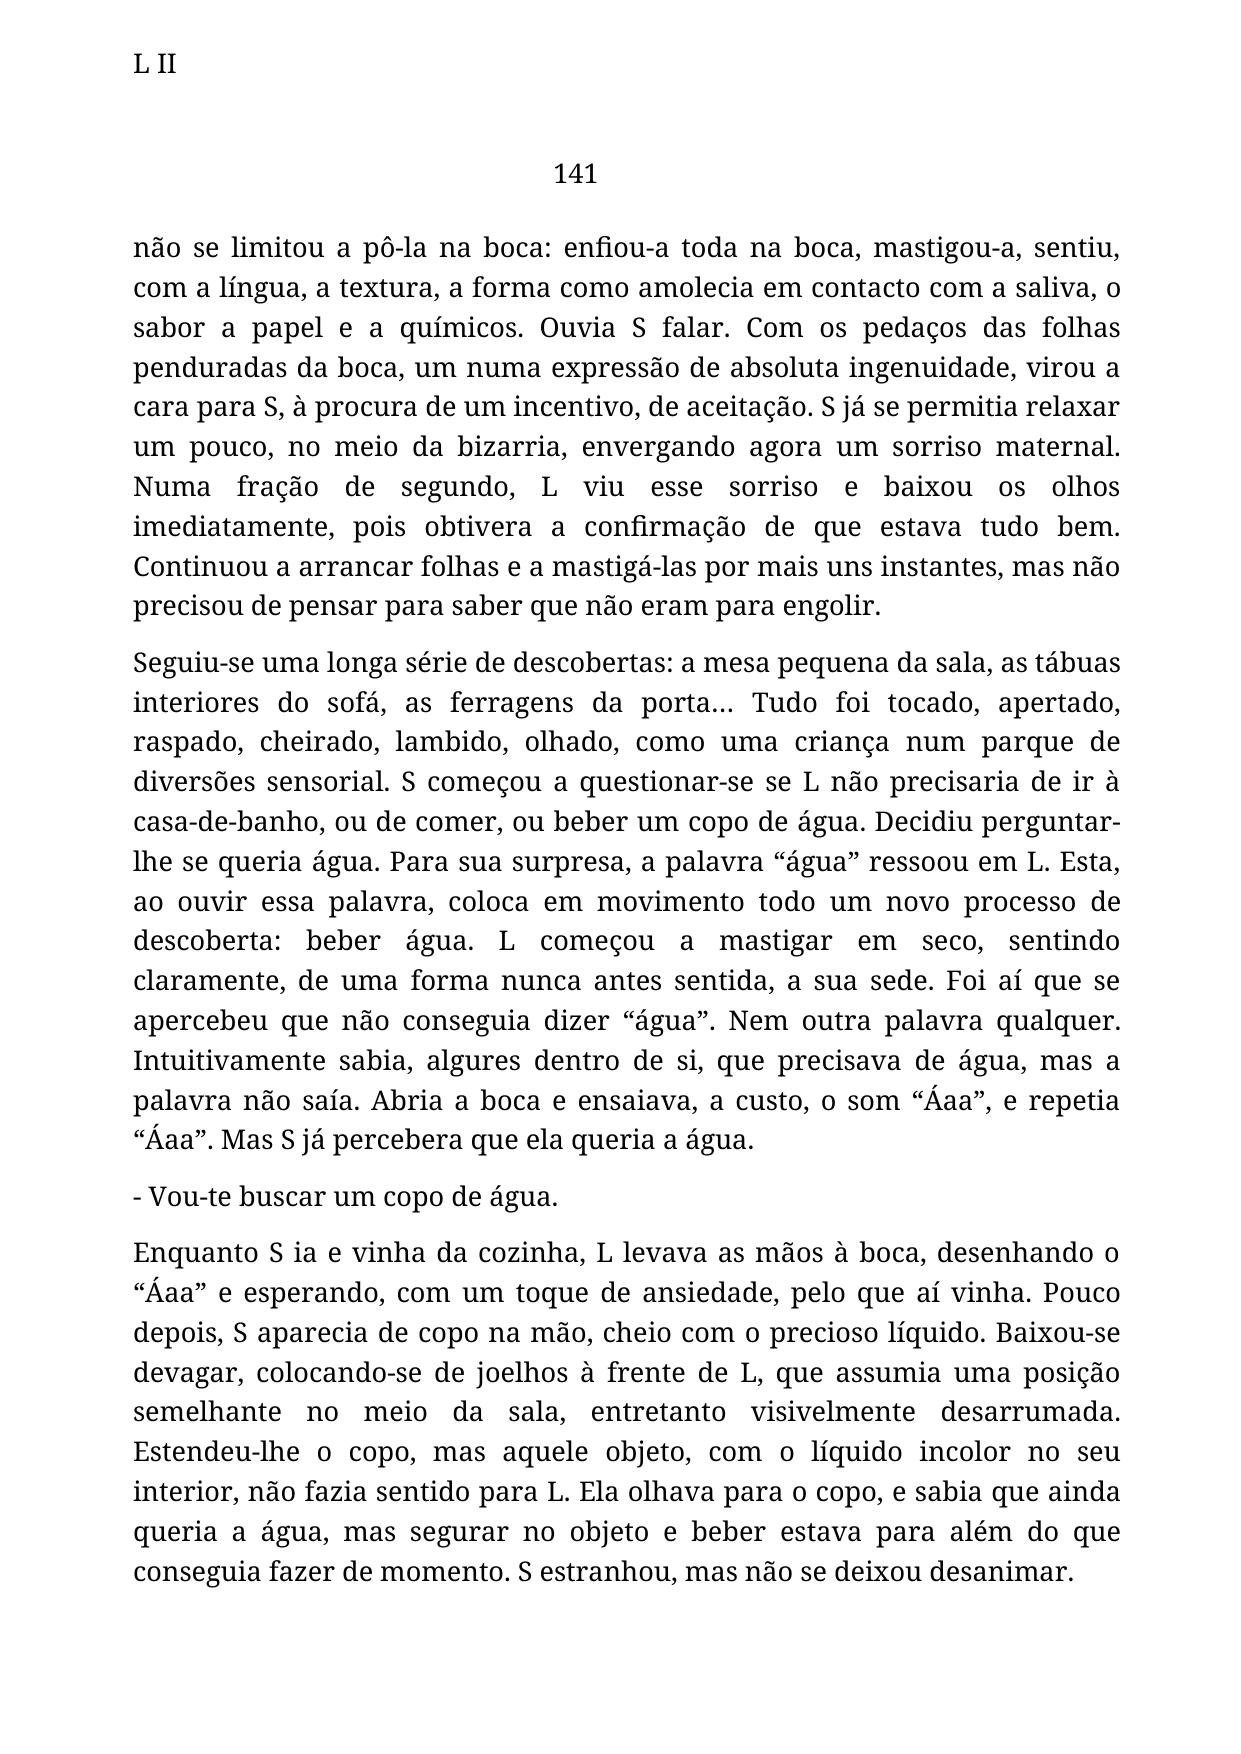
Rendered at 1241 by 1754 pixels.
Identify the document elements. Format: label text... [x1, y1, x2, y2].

text Seguiu-se uma longa série de descobertas: a mesa pequena da sala, as tábuas interiores do sofá, as ferragens da porta… Tudo foi tocado, apertado, raspado, cheirado, lambido, olhado, como uma criança num parque de diversões sensorial. S começou a questionar-se se L não precisaria de ir à casa-de-banho, ou de comer, ou beber um copo de água. Decidiu perguntar-lhe se queria água. Para sua surpresa, a palavra “água” ressoou em L. Esta, ao ouvir essa palavra, coloca em movimento todo um novo processo de descoberta: beber água. L começou a mastigar em seco, sentindo claramente, de uma forma nunca antes sentida, a sua sede. Foi aí que se apercebeu que não conseguia dizer “água”. Nem outra palavra qualquer. Intuitivamente sabia, algures dentro de si, que precisava de água, mas a palavra não saía. Abria a boca e ensaiava, a custo, o som “Áaa”, e repetia “Áaa”. Mas S já percebera que ela queria a água. [133, 643, 1122, 1158]
text Enquanto S ia e vinha da cozinha, L levava as mãos à boca, desenhando o “Áaa” e esperando, com um toque de ansiedade, pelo que aí vinha. Pouco depois, S aparecia de copo na mão, cheio com o precioso líquido. Baixou-se devagar, colocando-se de joelhos à frente de L, que assumia uma posição semelhante no meio da sala, entretanto visivelmente desarrumada. Estendeu-lhe o copo, mas aquele objeto, com o líquido incolor no seu interior, não fazia sentido para L. Ela olhava para o copo, e sabia que ainda queria a água, mas segurar no objeto e beber estava para além do que conseguia fazer de momento. S estranhou, mas não se deixou desanimar. [133, 1234, 1122, 1589]
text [133, 229, 1122, 624]
text - Vou-te buscar um copo de água. [133, 1177, 1122, 1214]
